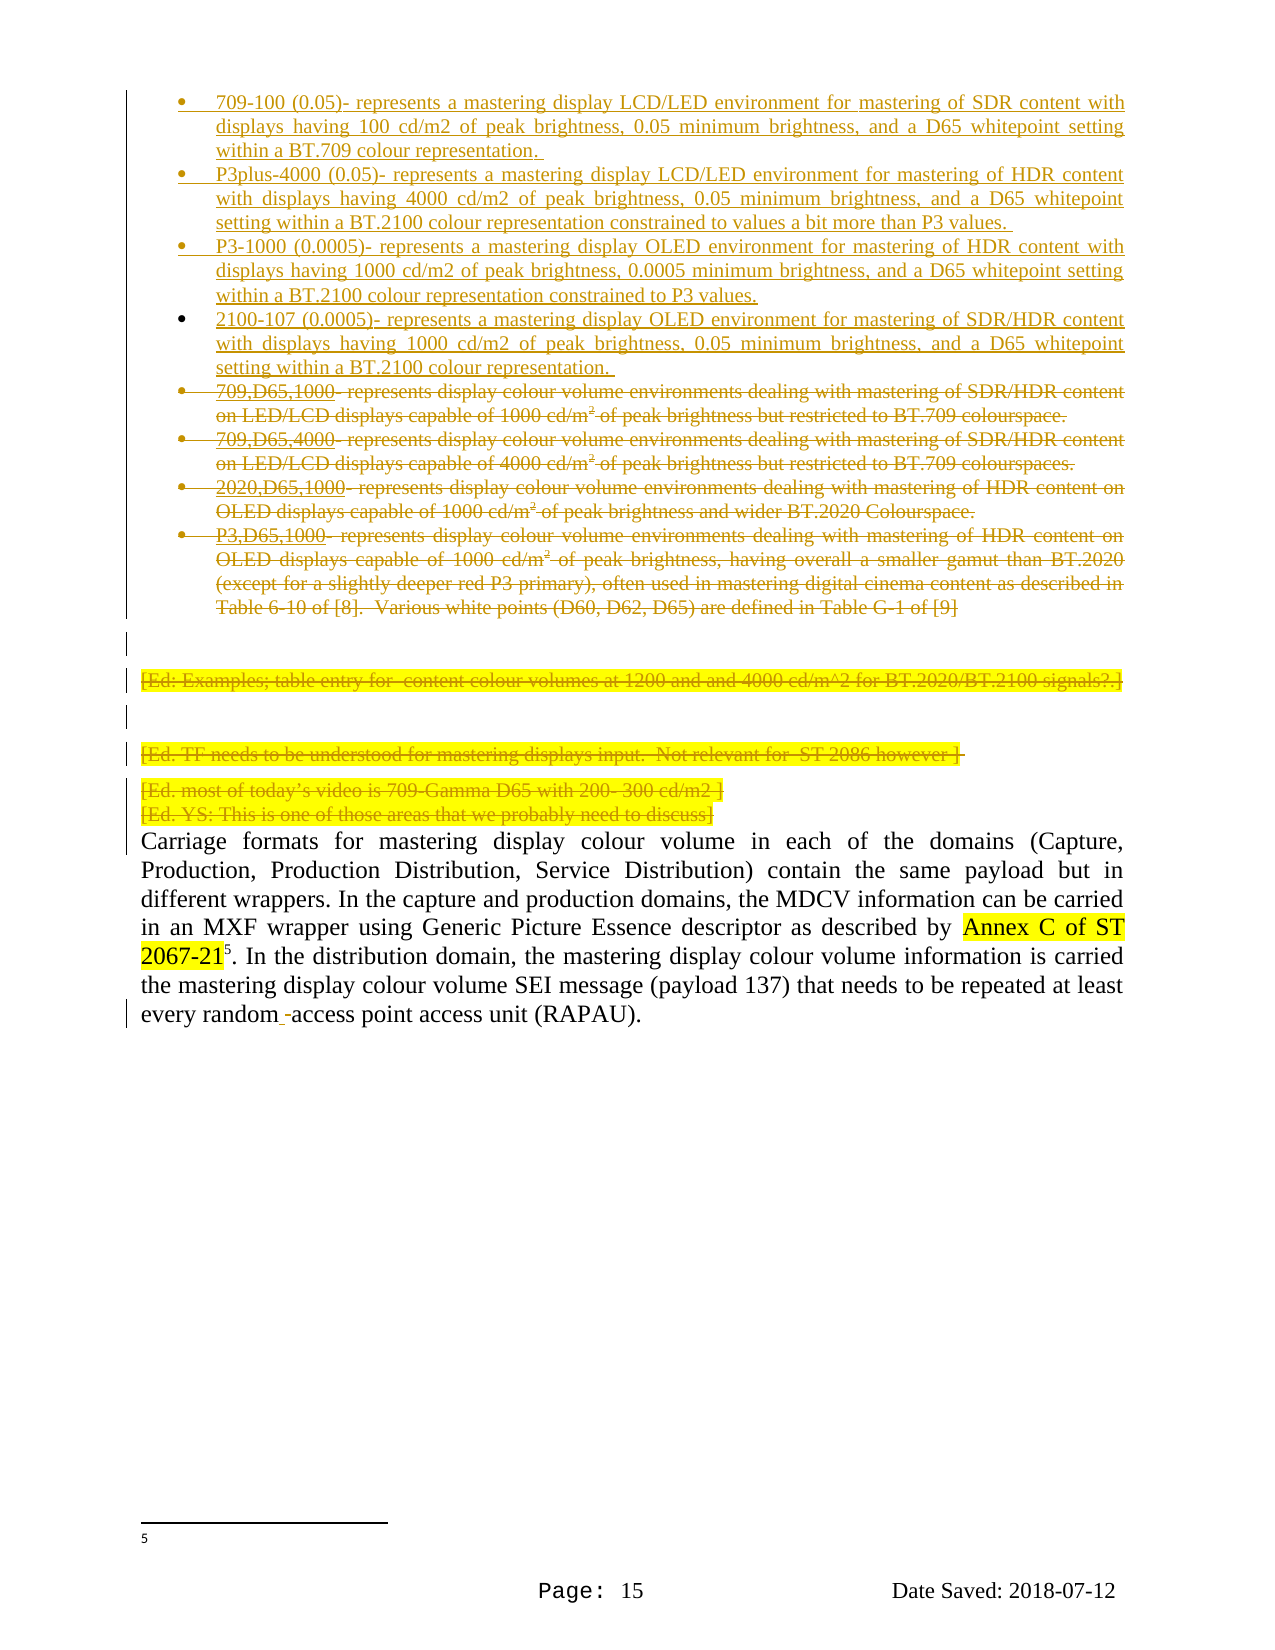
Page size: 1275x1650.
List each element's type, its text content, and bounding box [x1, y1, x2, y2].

text Carriage formats for mastering display colour volume in each of the domains (Capture, Production, Production Distribution, Service Distribution) contain the same payload but in different wrappers. In the capture and production domains, the MDCV information can be carried in an MXF wrapper using Generic Picture Essence descriptor as described by Annex C of ST 2067-21. In the distribution domain, the mastering display colour volume information is carried the mastering display colour volume SEI message (payload 137) that needs to be repeated at least every randomaccess point access unit (RAPAU). [141, 826, 1125, 1027]
